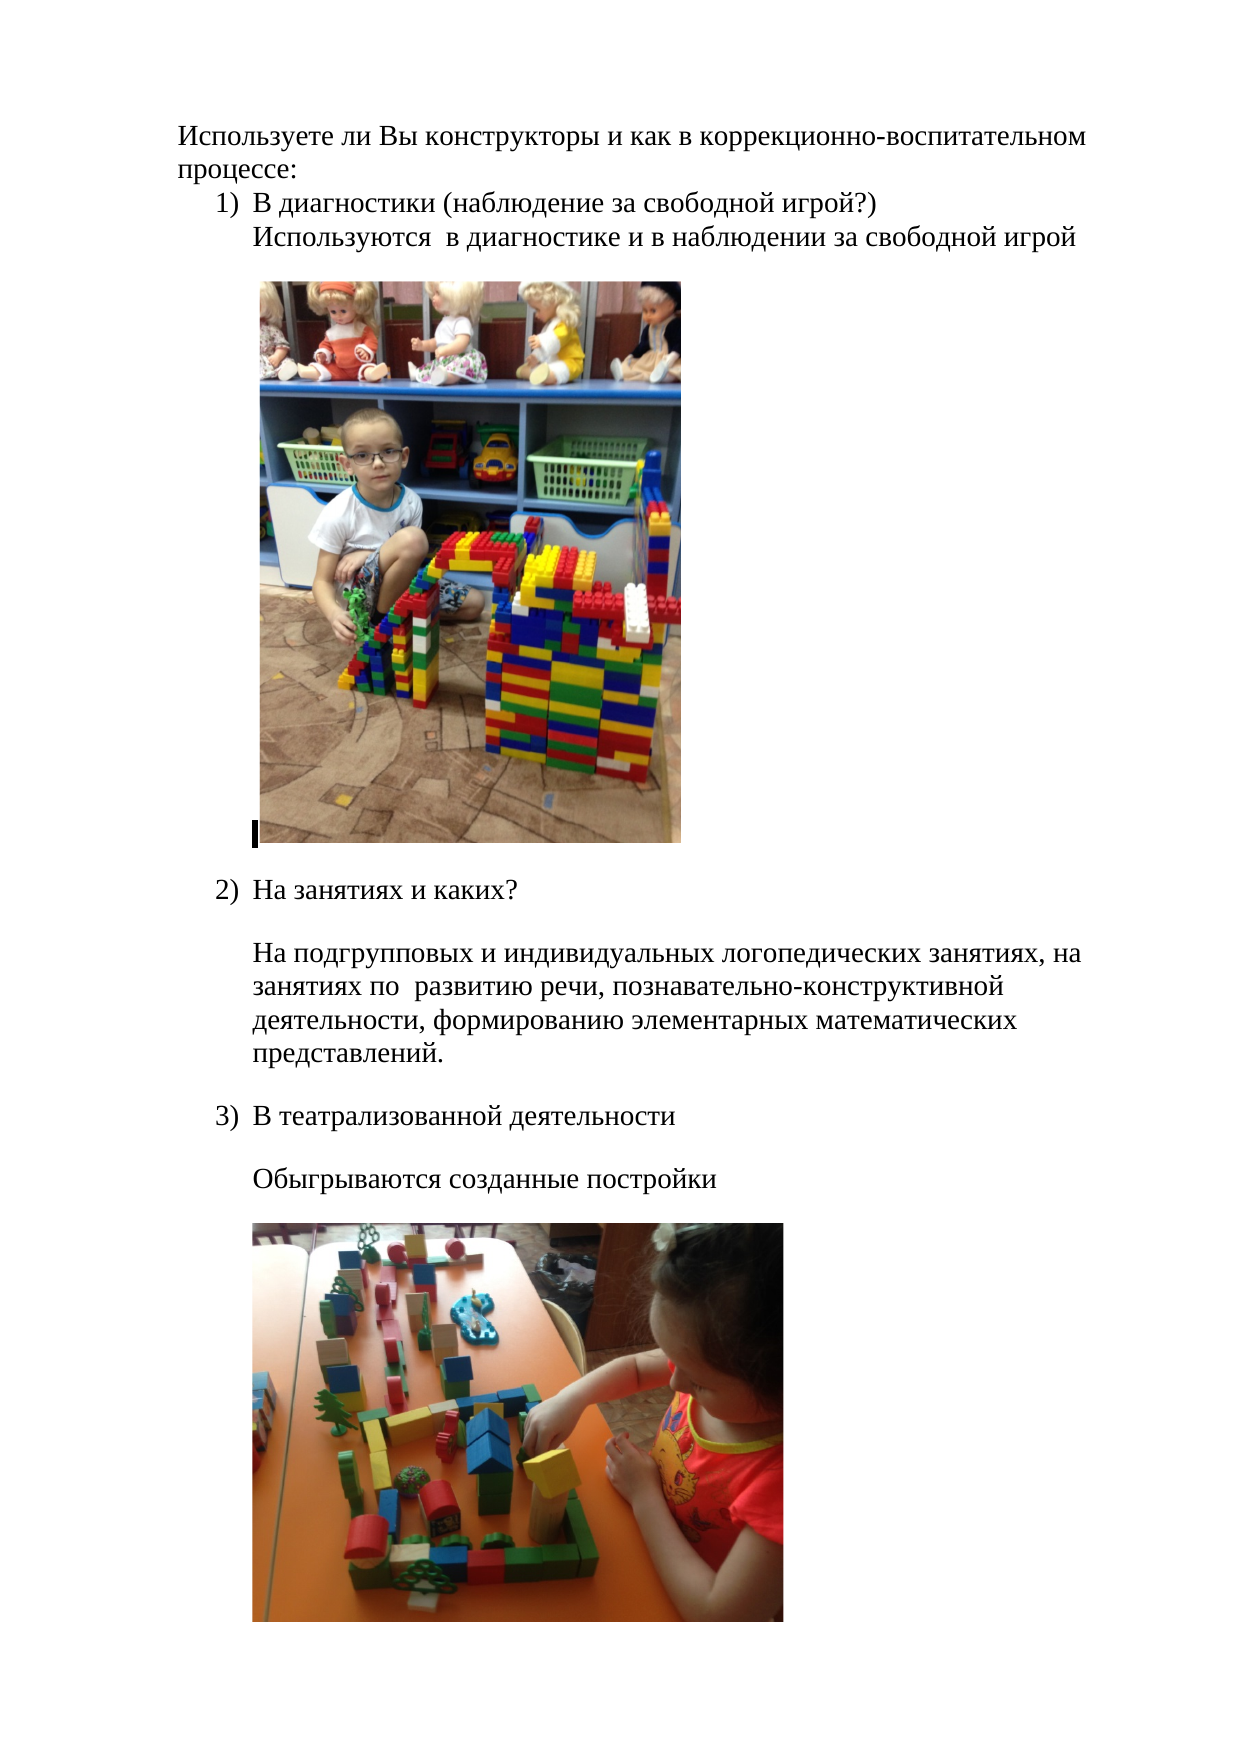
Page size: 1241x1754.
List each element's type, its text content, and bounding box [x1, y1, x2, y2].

text Используются в диагностике и в наблюдении за свободной игрой [252, 219, 1152, 252]
list В театрализованной деятельности [215, 1098, 1152, 1132]
list В диагностики (наблюдение за свободной игрой?) [215, 185, 1152, 219]
picture [252, 1223, 784, 1622]
text Обыгрываются созданные постройки [252, 1161, 1152, 1194]
picture [260, 282, 681, 842]
text На подгрупповых и индивидуальных логопедических занятиях, на занятиях по развитию речи, познавательно-конструктивной деятельности, формированию элементарных математических представлений. [252, 935, 1152, 1069]
list На занятиях и каких? [215, 872, 1152, 906]
text Используете ли Вы конструкторы и как в коррекционно-воспитательном процессе: [177, 118, 1152, 185]
